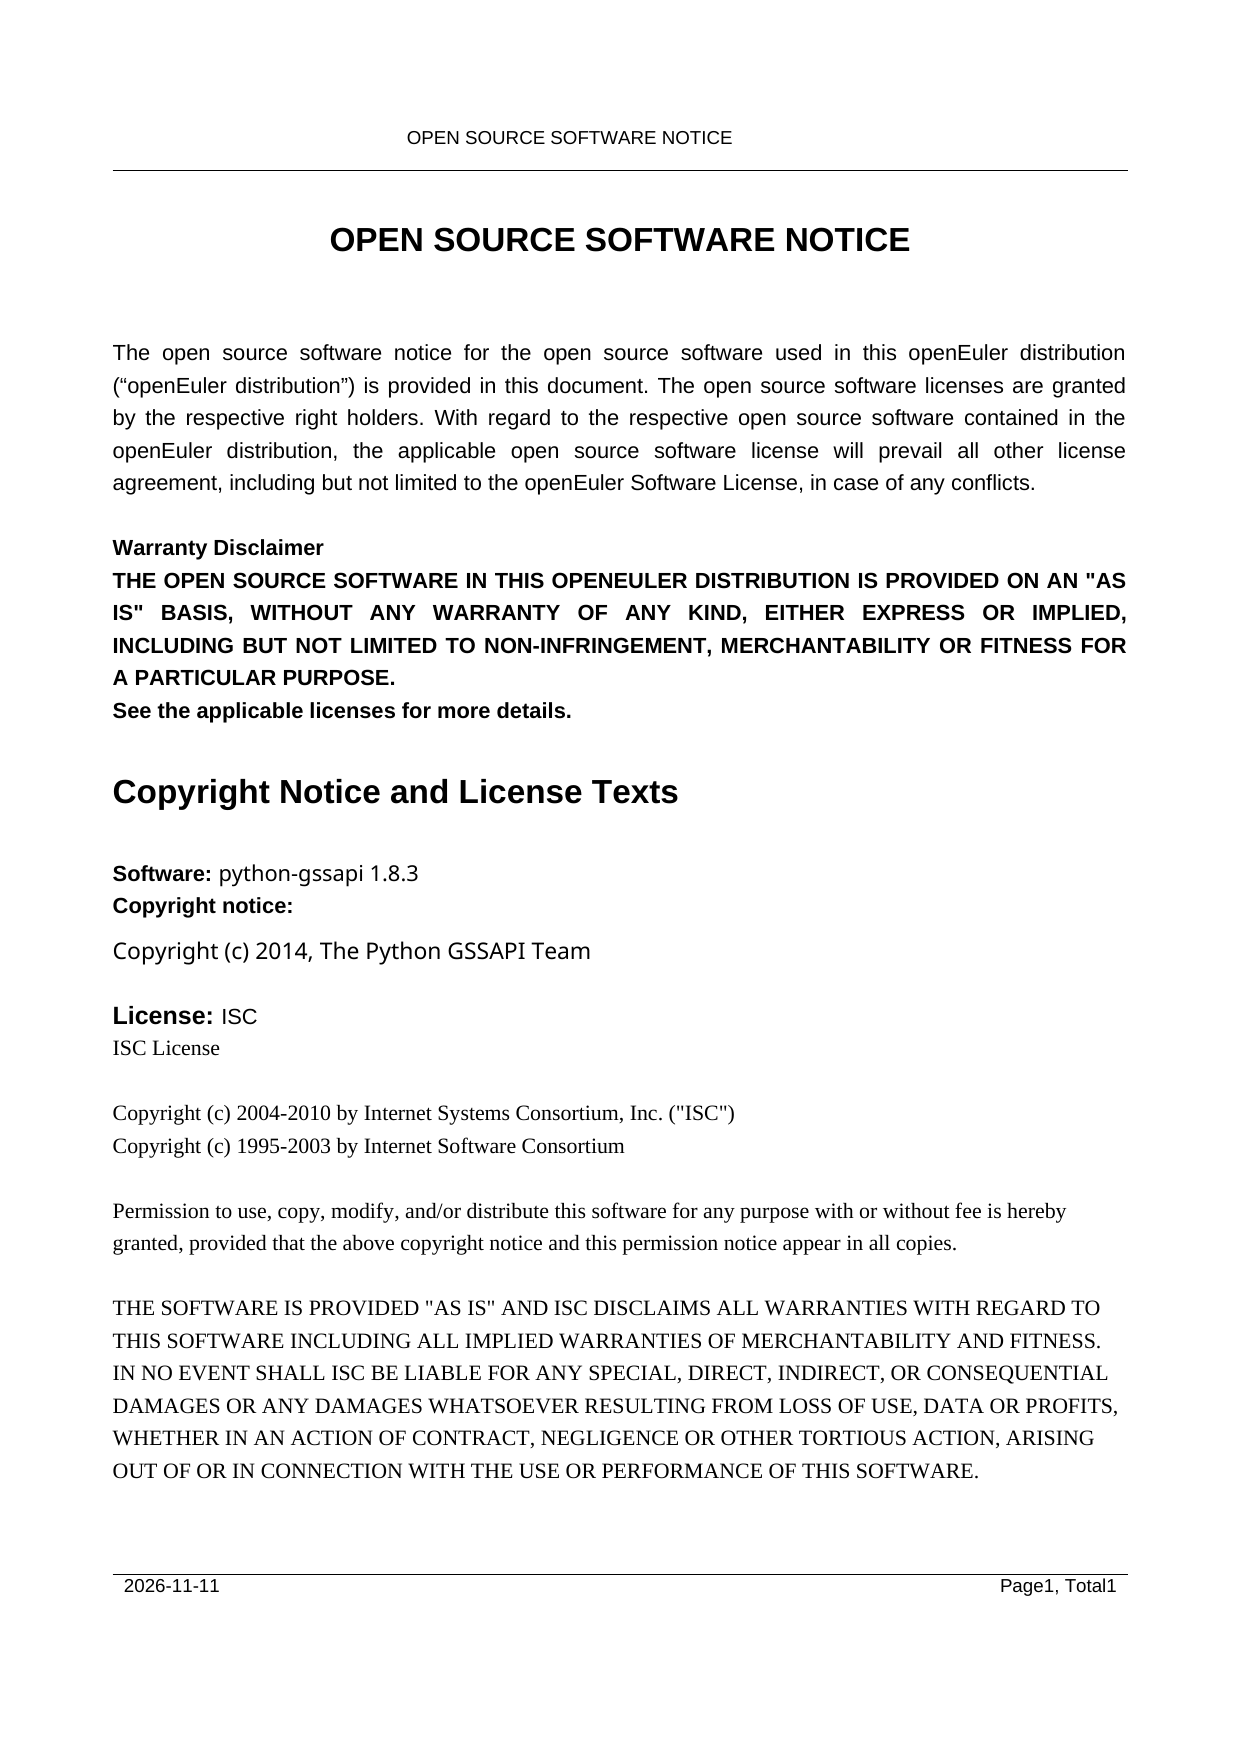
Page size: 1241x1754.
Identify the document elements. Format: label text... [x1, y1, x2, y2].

title Software: python-gssapi 1.8.3 [112, 856, 1128, 889]
text Copyright Notice and License Texts [112, 759, 1128, 824]
text The open source software notice for the open source software used in this openEuler distribution (“openEuler distribution”) is provided in this document. The open source software licenses are granted by the respective right holders. With regard to the respective open source software contained in the openEuler distribution, the applicable open source software license will prevail all other license agreement, including but not limited to the openEuler Software License, in case of any conflicts. [112, 336, 1128, 499]
text Copyright (c) 2014, The Python GSSAPI Team [112, 934, 1128, 999]
text OPEN SOURCE SOFTWARE NOTICE [112, 206, 1128, 271]
text License: ISC [112, 999, 1128, 1031]
text Copyright notice: [112, 889, 1128, 921]
text THE OPEN SOURCE SOFTWARE IN THIS OPENEULER DISTRIBUTION IS PROVIDED ON AN "AS IS" BASIS, WITHOUT ANY WARRANTY OF ANY KIND, EITHER EXPRESS OR IMPLIED, INCLUDING BUT NOT LIMITED TO NON-INFRINGEMENT, MERCHANTABILITY OR FITNESS FOR A PARTICULAR PURPOSE. See the applicable licenses for more details. [112, 564, 1128, 726]
text ISC License Copyright (c) 2004-2010 by Internet Systems Consortium, Inc. ("ISC") Copyright (c) 1995-2003 by Internet Software Consortium Permission to use, copy, modify, and/or distribute this software for any purpose with or without fee is hereby granted, provided that the above copyright notice and this permission notice appear in all copies. THE SOFTWARE IS PROVIDED "AS IS" AND ISC DISCLAIMS ALL WARRANTIES WITH REGARD TO THIS SOFTWARE INCLUDING ALL IMPLIED WARRANTIES OF MERCHANTABILITY AND FITNESS. IN NO EVENT SHALL ISC BE LIABLE FOR ANY SPECIAL, DIRECT, INDIRECT, OR CONSEQUENTIAL DAMAGES OR ANY DAMAGES WHATSOEVER RESULTING FROM LOSS OF USE, DATA OR PROFITS, WHETHER IN AN ACTION OF CONTRACT, NEGLIGENCE OR OTHER TORTIOUS ACTION, ARISING OUT OF OR IN CONNECTION WITH THE USE OR PERFORMANCE OF THIS SOFTWARE. [112, 1031, 1128, 1486]
text Warranty Disclaimer [112, 531, 1128, 564]
